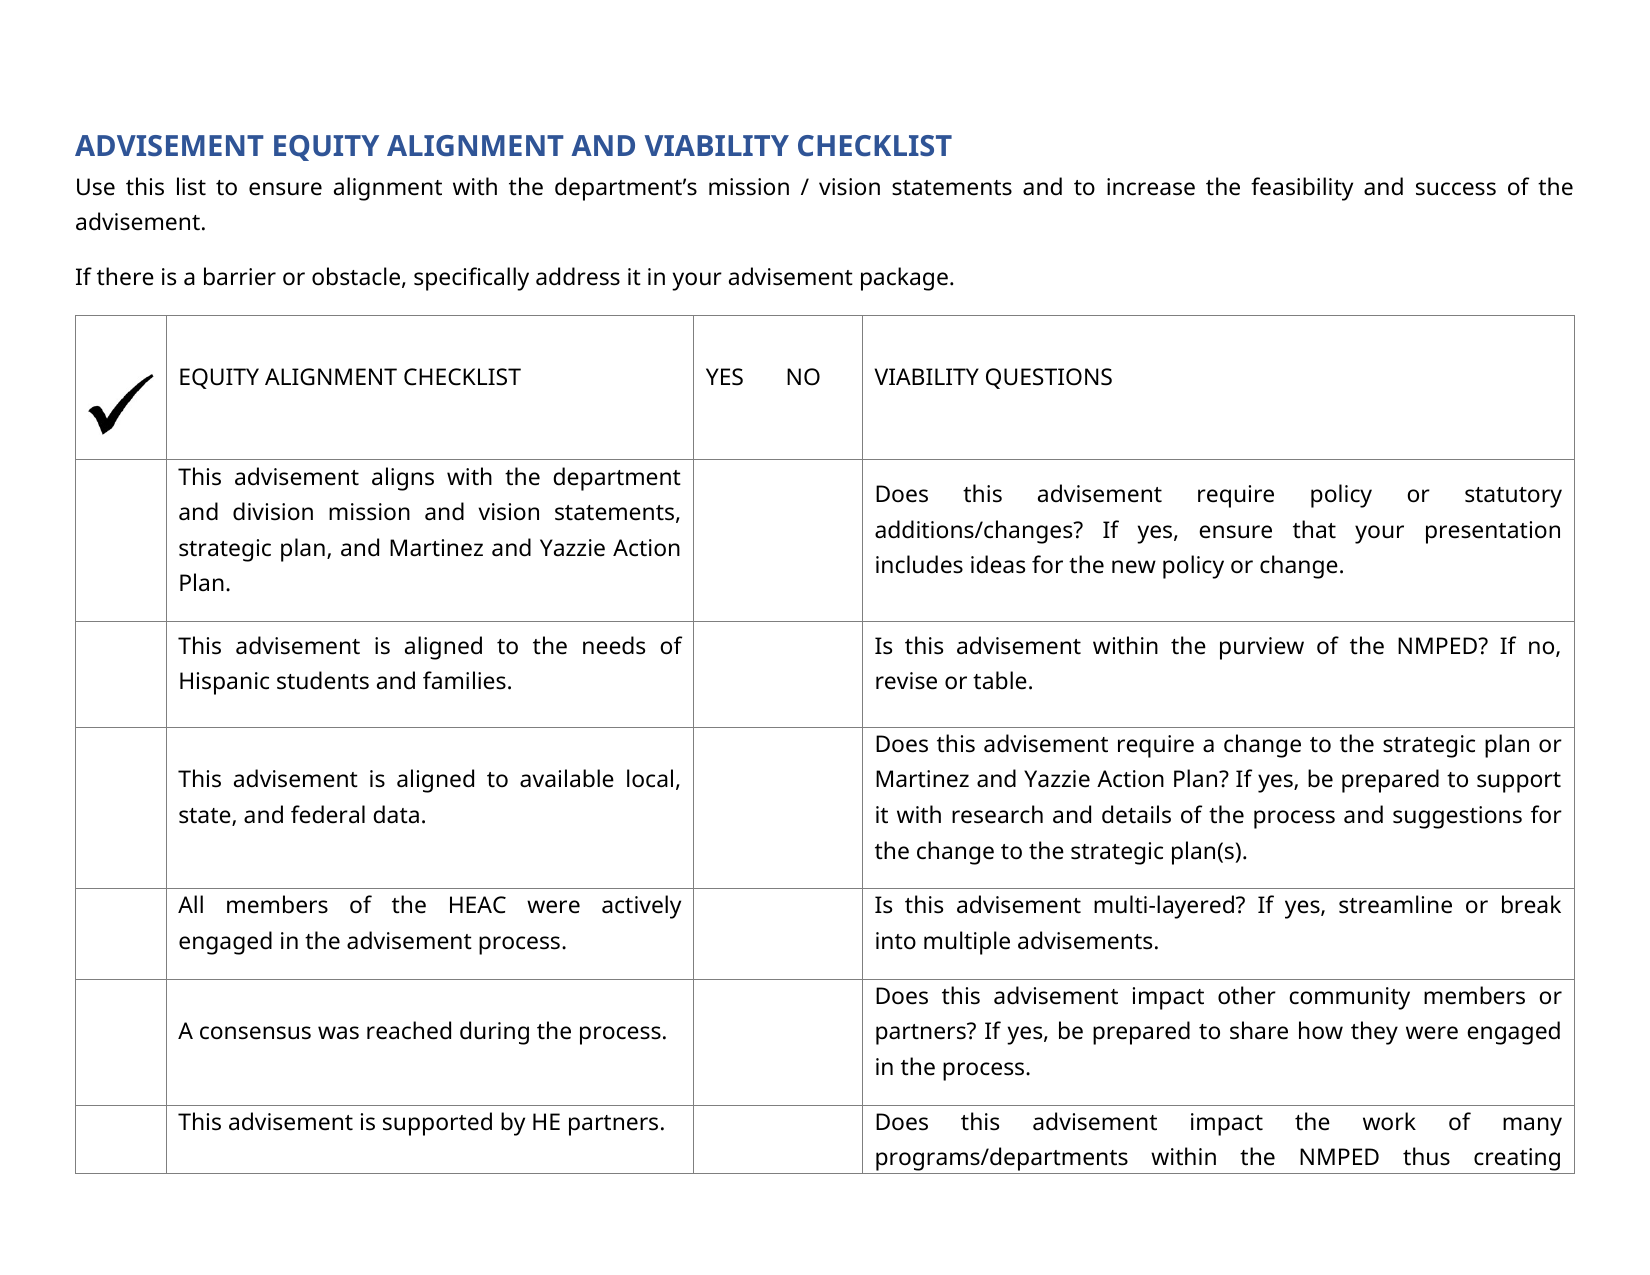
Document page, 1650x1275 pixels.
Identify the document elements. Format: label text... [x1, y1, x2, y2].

table_cell Is this advisement multi-layered? If yes, streamline or break into multiple advisements. [863, 889, 1574, 979]
text Use this list to ensure alignment with the department’s mission / vision statements and to increase the feasibility and success of the advisement. [75, 171, 1575, 237]
table_cell Does this advisement require a change to the strategic plan or Martinez and Yazzie Action Plan? If yes, be prepared to support it with research and details of the process and suggestions for the change to the strategic plan(s). [863, 728, 1574, 888]
table_cell All members of the HEAC were actively engaged in the advisement process. [167, 889, 693, 979]
table_cell This advisement is aligned to available local, state, and federal data. [167, 728, 693, 888]
table_cell [694, 1106, 862, 1172]
table_cell [694, 980, 862, 1104]
table_cell A consensus was reached during the process. [167, 980, 693, 1104]
table_cell This advisement aligns with the department and division mission and vision statements, strategic plan, and Martinez and Yazzie Action Plan. [167, 460, 693, 621]
table_cell [76, 622, 166, 727]
table_cell This advisement is aligned to the needs of Hispanic students and families. [167, 622, 693, 727]
table_cell [76, 889, 166, 979]
table_cell Does this advisement require policy or statutory additions/changes? If yes, ensure that your presentation includes ideas for the new policy or change. [863, 460, 1574, 621]
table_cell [863, 1106, 1574, 1172]
table_cell [694, 460, 862, 621]
table_header YES NO [694, 316, 862, 459]
table_cell [76, 728, 166, 888]
subtitle ADVISEMENT EQUITY ALIGNMENT AND VIABILITY CHECKLIST [75, 125, 1575, 165]
table_cell [694, 622, 862, 727]
table_cell Is this advisement within the purview of the NMPED? If no, revise or table. [863, 622, 1574, 727]
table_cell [167, 1106, 693, 1172]
table_cell [76, 1106, 166, 1172]
text If there is a barrier or obstacle, specifically address it in your advisement package. [75, 261, 1575, 292]
table_header [76, 316, 166, 459]
picture [87, 370, 154, 437]
table_header VIABILITY QUESTIONS [863, 316, 1574, 459]
table_cell [76, 460, 166, 621]
table_cell [694, 889, 862, 979]
table_cell Does this advisement impact other community members or partners? If yes, be prepared to share how they were engaged in the process. [863, 980, 1574, 1104]
table_cell [694, 728, 862, 888]
table_cell [76, 980, 166, 1104]
table_header EQUITY ALIGNMENT CHECKLIST [167, 316, 693, 459]
